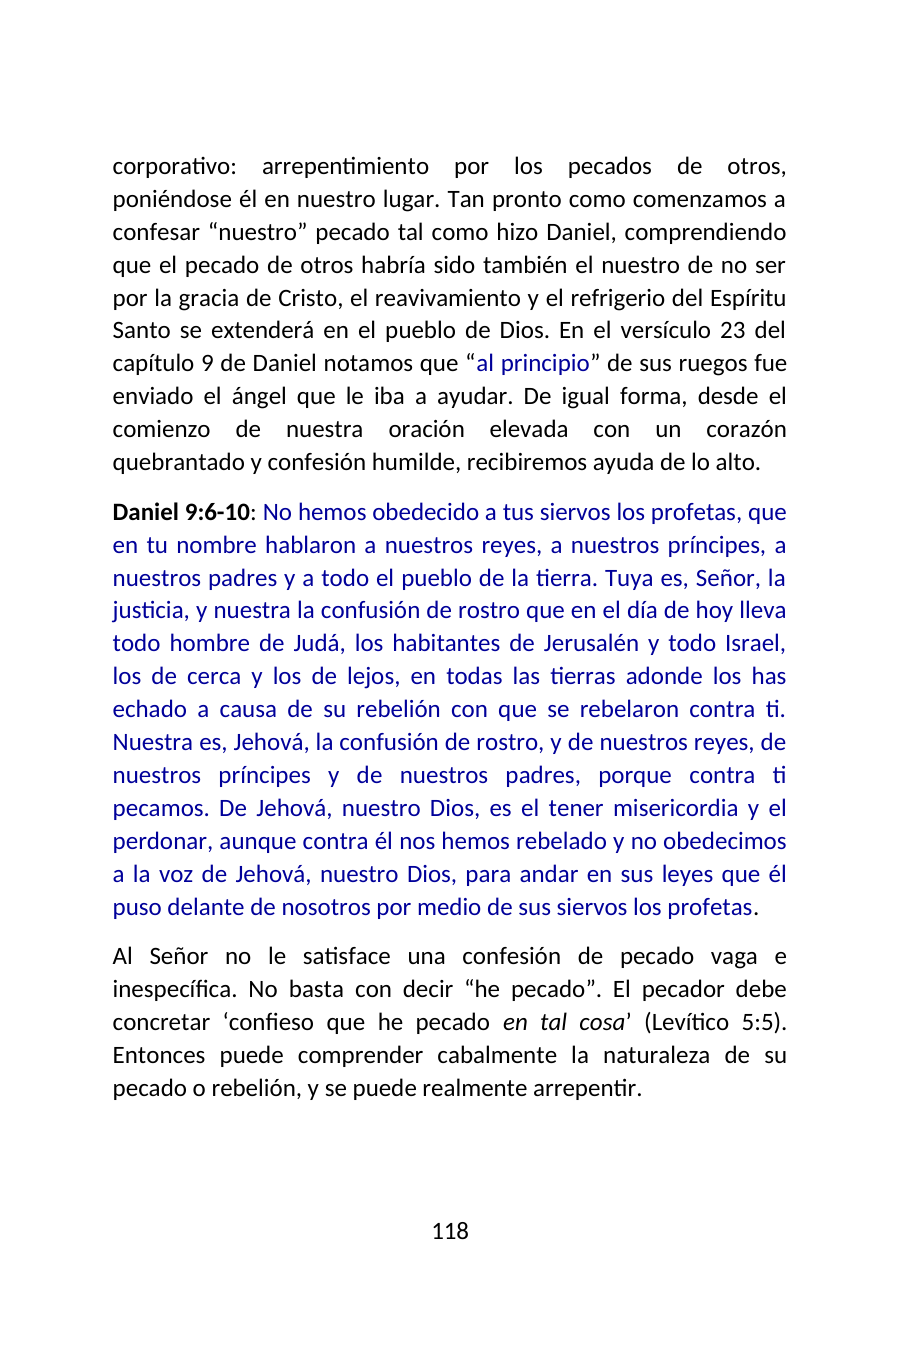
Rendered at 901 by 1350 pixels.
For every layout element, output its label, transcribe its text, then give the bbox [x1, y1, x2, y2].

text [112, 150, 788, 477]
text Daniel 9:6-10: No hemos obedecido a tus siervos los profetas, que en tu nombre hablaron a nuestros reyes, a nuestros príncipes, a nuestros padres y a todo el pueblo de la tierra. Tuya es, Señor, la justicia, y nuestra la confusión de rostro que en el día de hoy lleva todo hombre de Judá, los habitantes de Jerusalén y todo Israel, los de cerca y los de lejos, en todas las tierras adonde los has echado a causa de su rebelión con que se rebelaron contra ti. Nuestra es, Jehová, la confusión de rostro, y de nuestros reyes, de nuestros príncipes y de nuestros padres, porque contra ti pecamos. De Jehová, nuestro Dios, es el tener misericordia y el perdonar, aunque contra él nos hemos rebelado y no obedecimos a la voz de Jehová, nuestro Dios, para andar en sus leyes que él puso delante de nosotros por medio de sus siervos los profetas. [112, 496, 788, 921]
text Al Señor no le satisface una confesión de pecado vaga e inespecífica. No basta con decir “he pecado”. El pecador debe concretar ‘confieso que he pecado en tal cosa’ (Levítico 5:5). Entonces puede comprender cabalmente la naturaleza de su pecado o rebelión, y se puede realmente arrepentir. [112, 940, 788, 1103]
